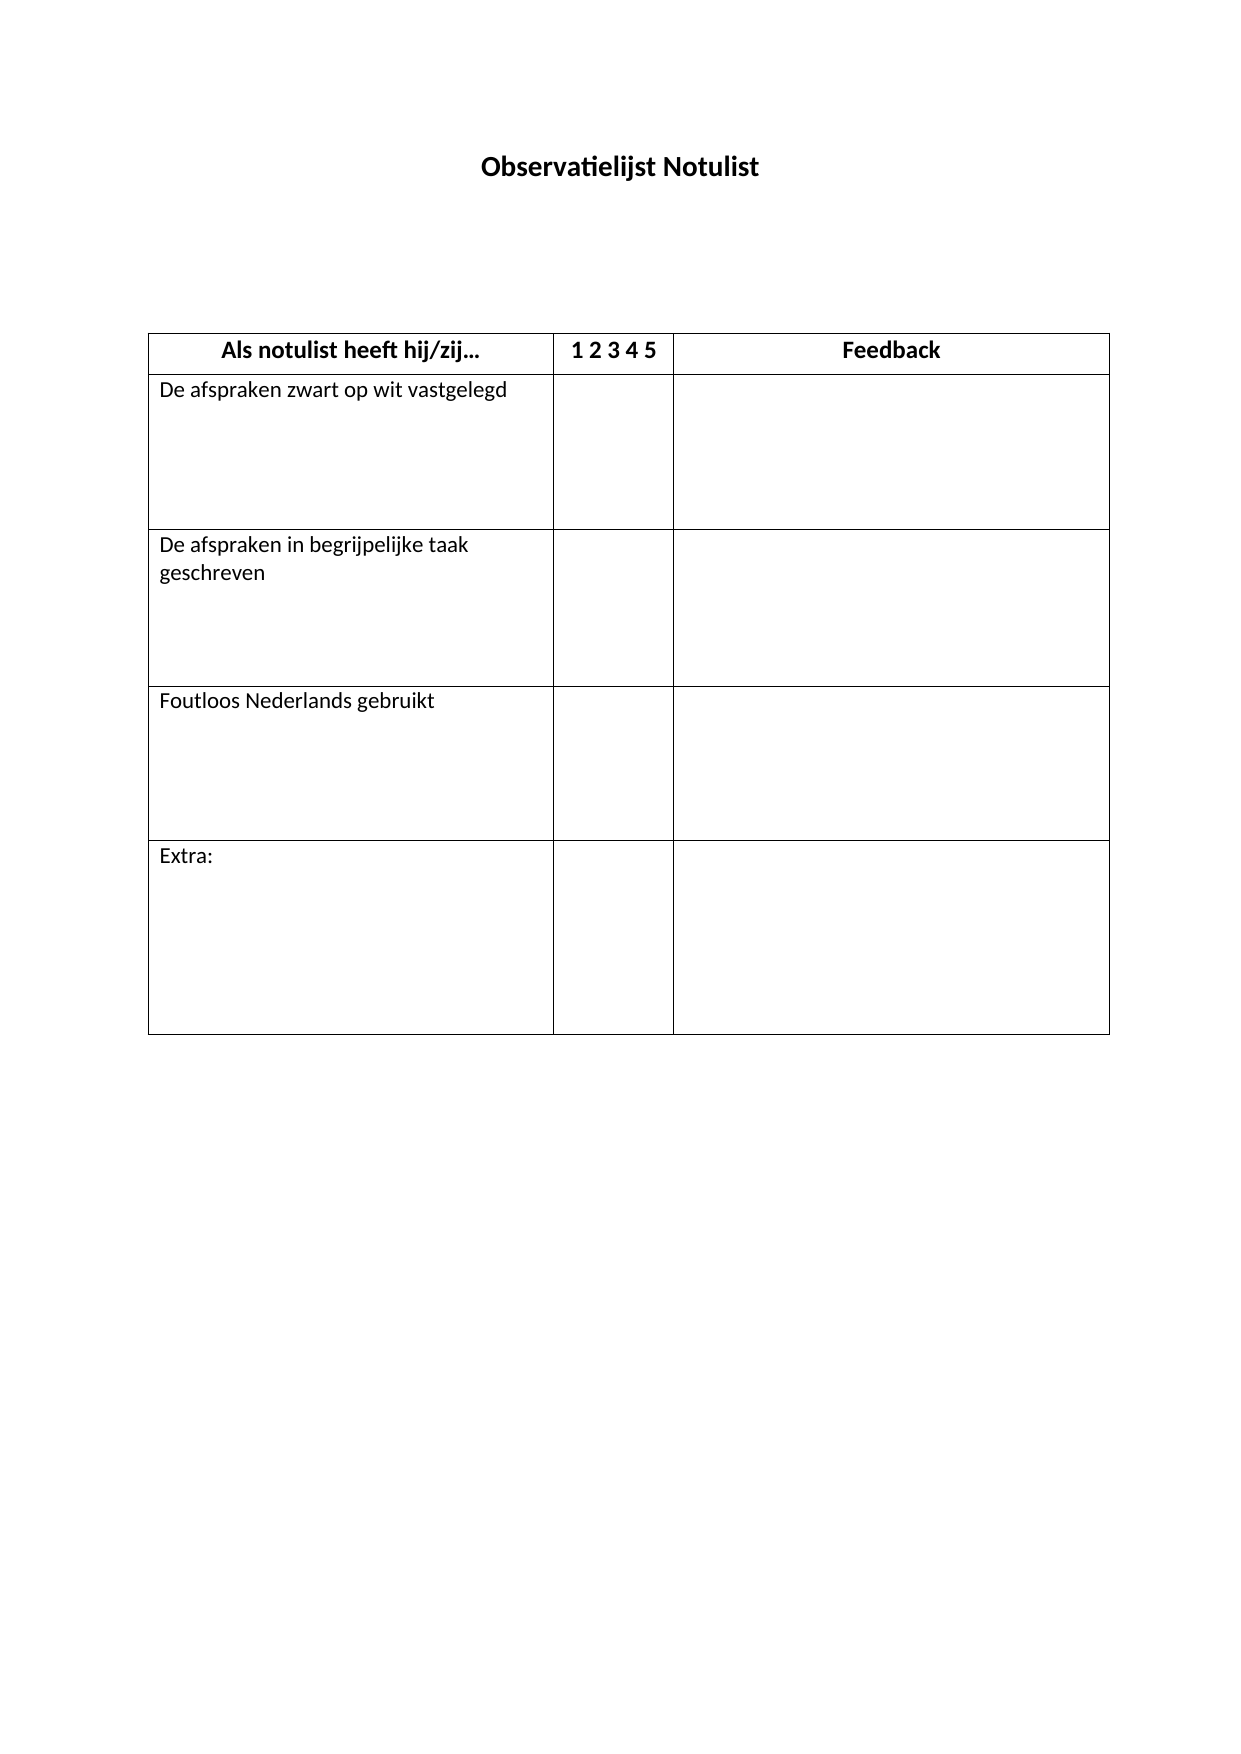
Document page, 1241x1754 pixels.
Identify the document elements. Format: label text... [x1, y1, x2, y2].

text Observatielijst Notulist [148, 148, 1093, 183]
table_cell [674, 375, 1109, 529]
table_cell De afspraken zwart op wit vastgelegd [149, 375, 553, 529]
table_cell Foutloos Nederlands gebruikt [149, 687, 553, 840]
table_header 1 2 3 4 5 [554, 334, 673, 374]
table_header Als notulist heeft hij/zij… [149, 334, 553, 374]
table_cell [554, 841, 673, 1034]
table_cell [554, 375, 673, 529]
table_cell [674, 687, 1109, 840]
table_cell Extra: [149, 841, 553, 1034]
table_header Feedback [674, 334, 1109, 374]
table_cell [674, 841, 1109, 1034]
table_cell [554, 530, 673, 686]
table_cell [674, 530, 1109, 686]
table_cell [554, 687, 673, 840]
table_cell De afspraken in begrijpelijke taak geschreven [149, 530, 553, 686]
